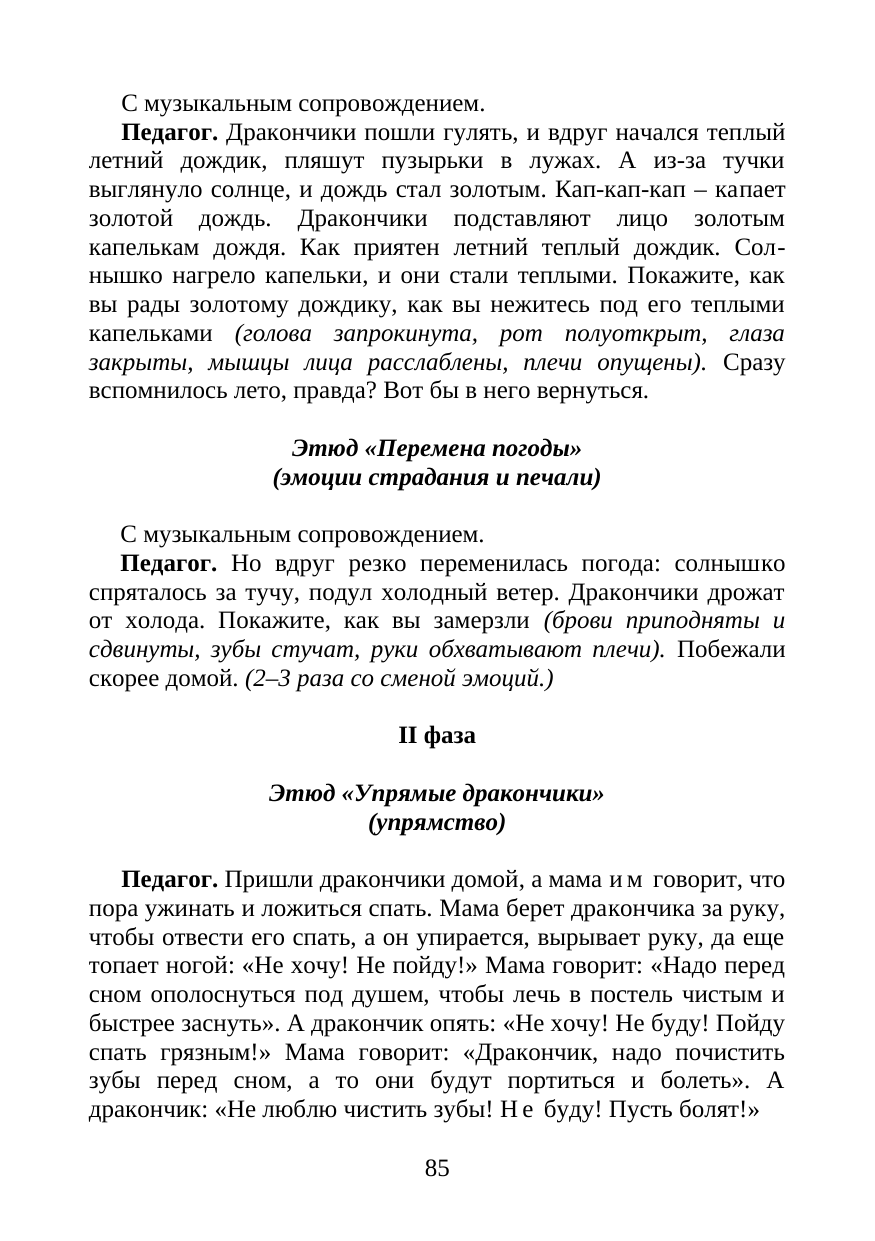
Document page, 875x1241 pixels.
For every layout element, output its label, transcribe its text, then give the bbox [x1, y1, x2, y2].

text Педагог. Дракончики пошли гулять, и вдруг начался теплый летний дождик, пляшут пузырьки в лужах. А из-за тучки выглянуло солнце, и дождь стал золотым. Кап-кап-кап – капает золотой дождь. Дракончики подставляют лицо золотым капелькам дождя. Как приятен летний теплый дождик. Солнышко нагрело капельки, и они стали теплыми. Покажите, как вы рады золотому дождику, как вы нежитесь под его теплыми капельками (голова запрокинута, рот полуоткрыт, глаза закрыты, мышцы лица расслаблены, плечи опущены). Сразу вспомнилось лето, правда? Вот бы в него вернуться. [89, 117, 785, 404]
text Этюд «Упрямые дракончики» [89, 778, 785, 807]
text (упрямство) [89, 807, 785, 835]
text Этюд «Перемена погоды» [89, 433, 785, 462]
text С музыкальным сопровождением. [89, 88, 785, 117]
text (эмоции страдания и печали) [89, 462, 785, 490]
text Педагог. Пришли дракончики домой, а мама им говорит, что пора ужинать и ложиться спать. Мама берет дракончика за руку, чтобы отвести его спать, а он упирается, вырывает руку, да еще топает ногой: «Не хочу! Не пойду!» Мама говорит: «Надо перед сном ополоснуться под душем, чтобы лечь в постель чистым и быстрее заснуть». А дракончик опять: «Не хочу! Не буду! Пойду спать грязным!» Мама говорит: «Дракончик, надо почистить зубы перед сном, а то они будут портиться и болеть». А дракончик: «Не люблю чистить зубы! Не буду! Пусть болят!» [89, 864, 785, 1123]
text Педагог. Но вдруг резко переменилась погода: солнышко спряталось за тучу, подул холодный ветер. Дракончики дрожат от холода. Покажите, как вы замерзли (брови приподняты и сдвинуты, зубы стучат, руки обхватывают плечи). Побежали скорее домой. (2–3 раза со сменой эмоций.) [89, 548, 785, 692]
text II фаза [89, 720, 785, 749]
text С музыкальным сопровождением. [89, 519, 785, 548]
